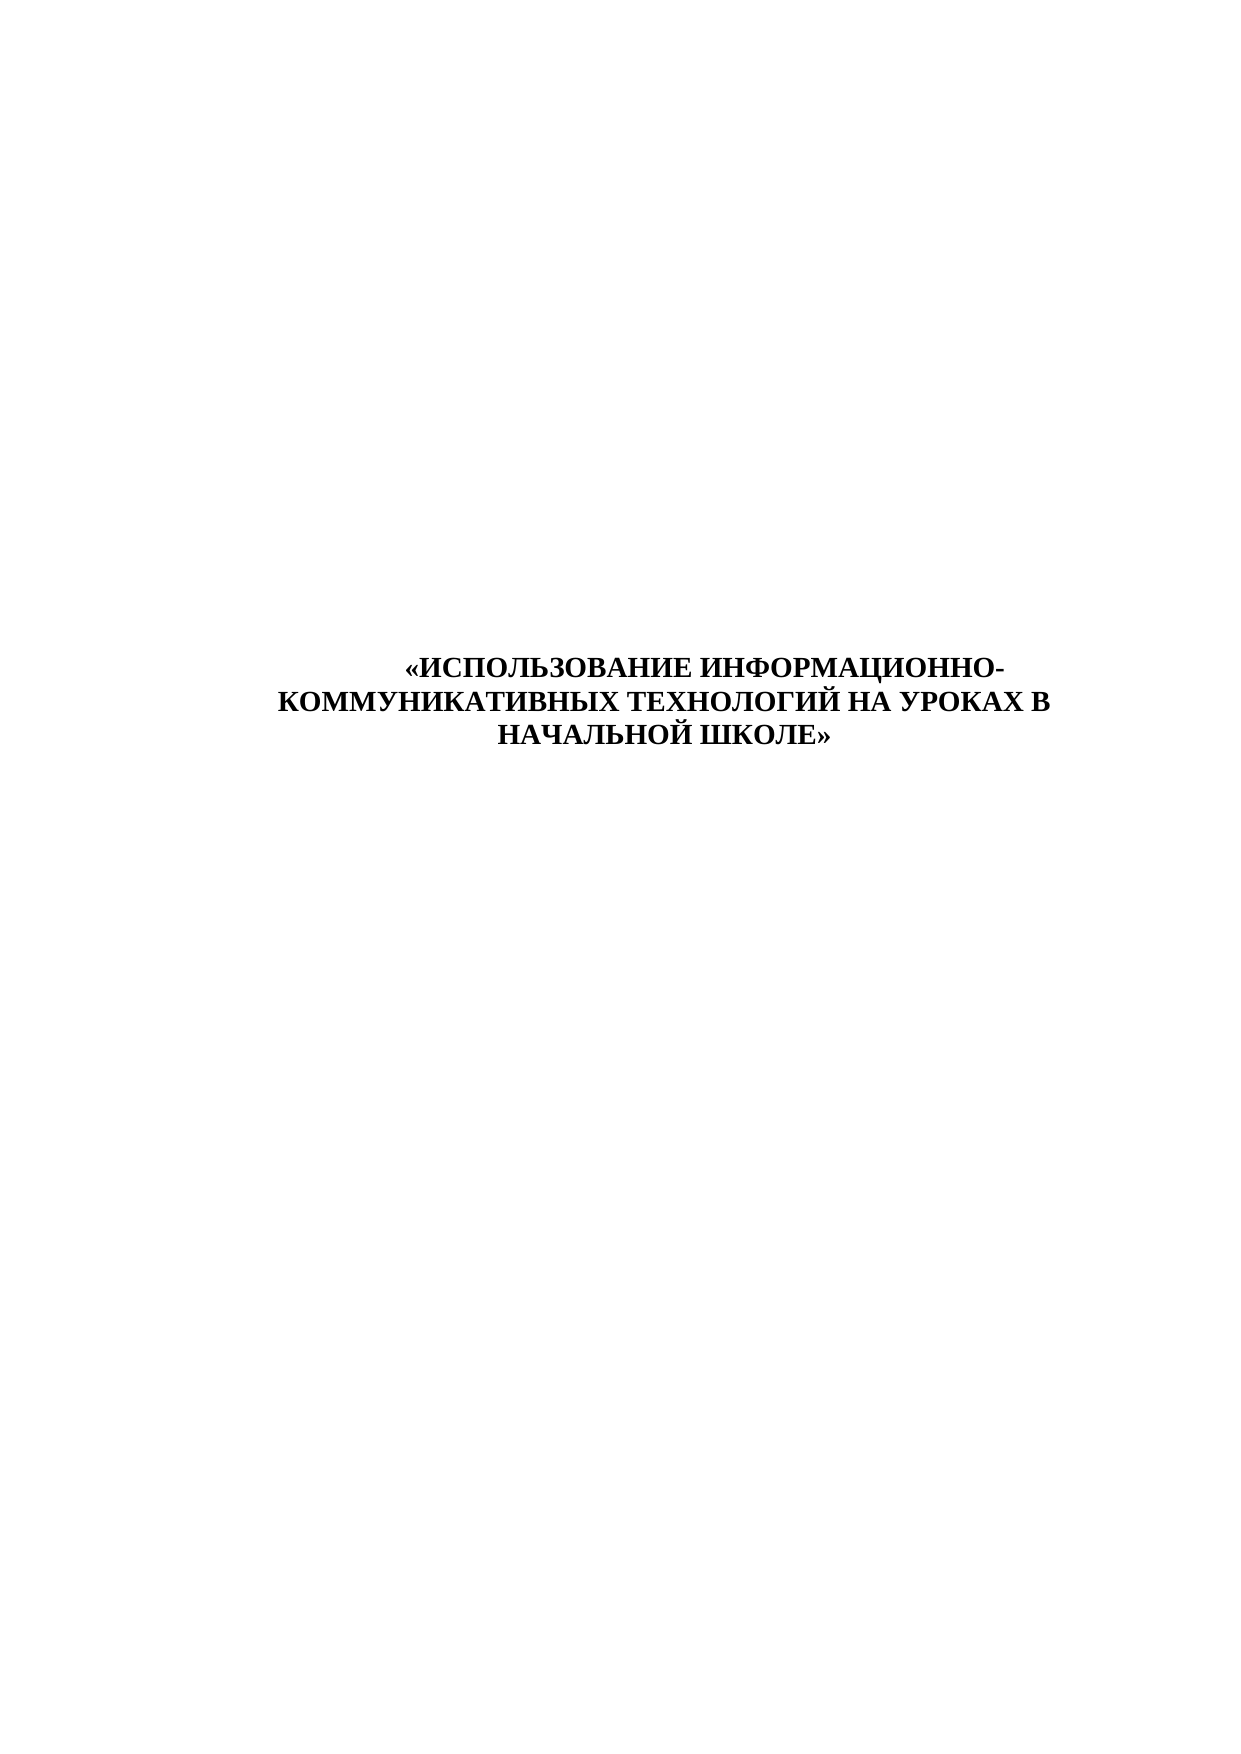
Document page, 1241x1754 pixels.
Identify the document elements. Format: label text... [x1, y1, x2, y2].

text «Использование информационно-коммуникативных технологий на уроках в начальной школе» [177, 650, 1152, 780]
